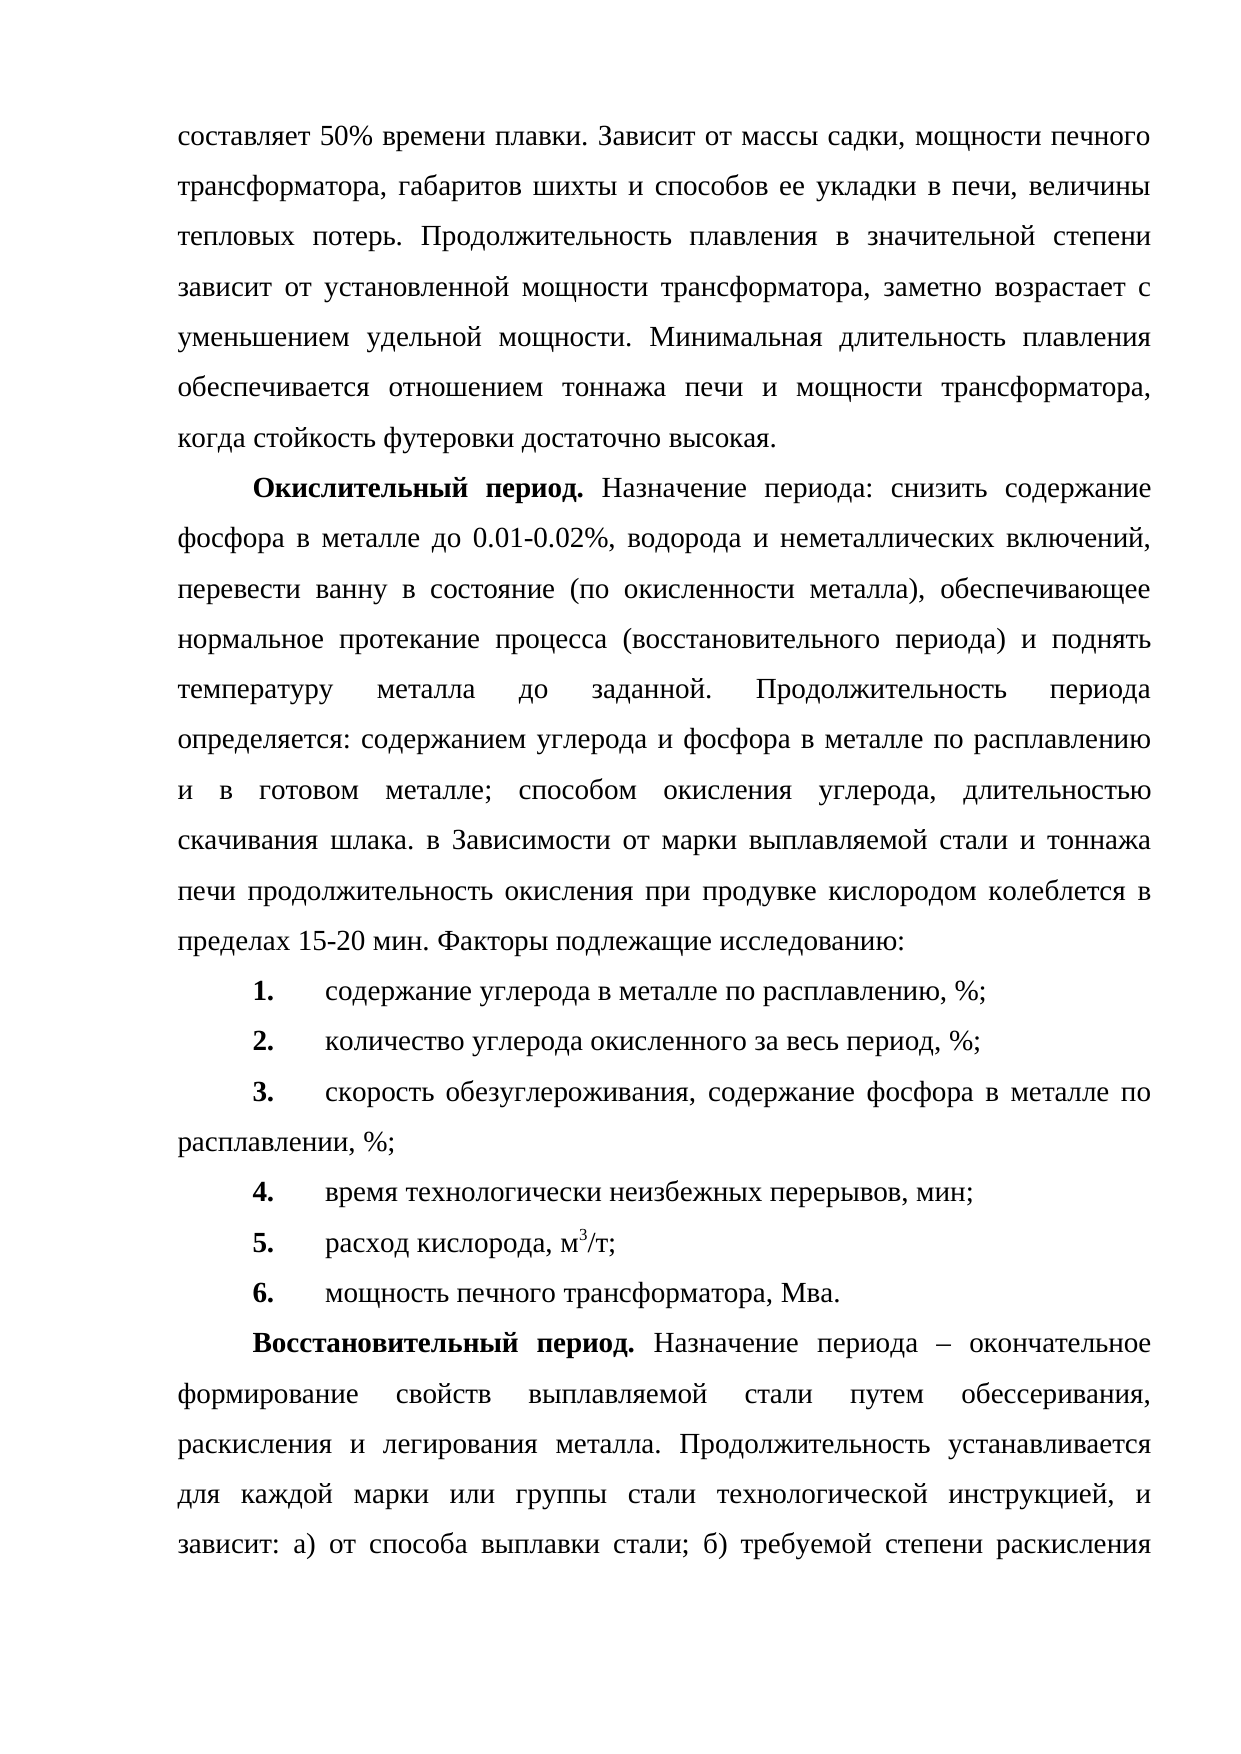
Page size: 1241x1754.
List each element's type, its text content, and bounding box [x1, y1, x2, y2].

list мощность печного трансформатора, Мва. [177, 1275, 1152, 1309]
list время технологически неизбежных перерывов, мин; [177, 1175, 1152, 1208]
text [177, 118, 1152, 453]
text Окислительный период. Назначение периода: снизить содержание фосфора в металле до 0.01-0.02%, водорода и неметаллических включений, перевести ванну в состояние (по окисленности металла), обеспечивающее нормальное протекание процесса (восстановительного периода) и поднять температуру металла до заданной. Продолжительность периода определяется: содержанием углерода и фосфора в металле по расплавлению и в готовом металле; способом окисления углерода, длительностью скачивания шлака. в Зависимости от марки выплавляемой стали и тоннажа печи продолжительность окисления при продувке кислородом колеблется в пределах 15-20 мин. Факторы подлежащие исследованию: [177, 470, 1152, 957]
list количество углерода окисленного за весь период, %; [177, 1024, 1152, 1057]
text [177, 1326, 1152, 1560]
list скорость обезуглероживания, содержание фосфора в металле по расплавлении, %; [177, 1074, 1152, 1158]
list содержание углерода в металле по расплавлению, %; [177, 973, 1152, 1007]
list расход кислорода, м3/т; [177, 1225, 1152, 1258]
